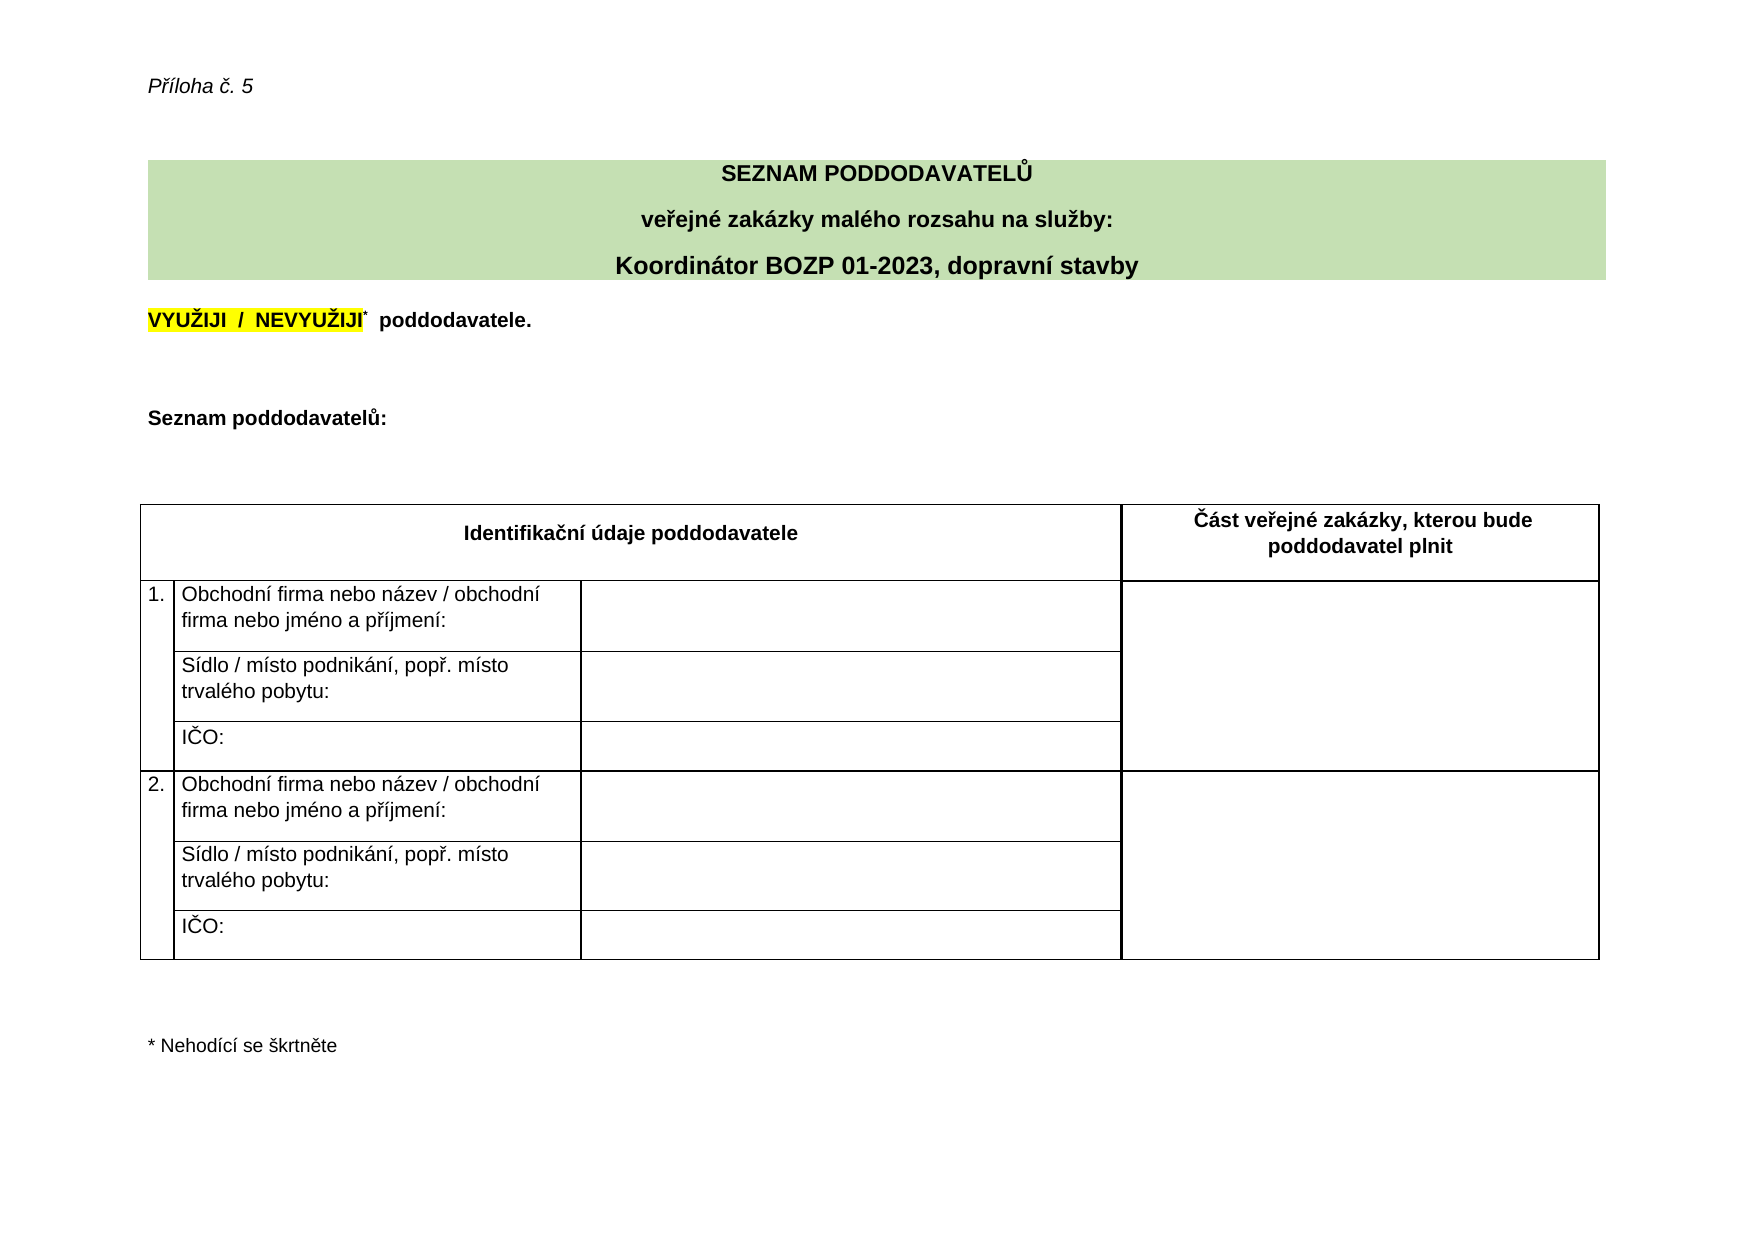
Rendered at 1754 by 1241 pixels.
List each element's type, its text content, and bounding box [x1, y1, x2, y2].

table_cell 1. [141, 581, 173, 770]
text * Nehodící se škrtněte [148, 1034, 1606, 1072]
text Seznam poddodavatelů: [148, 406, 1606, 430]
table_cell [582, 722, 1120, 770]
table_header Identifikační údaje poddodavatele [141, 505, 1120, 580]
table_cell IČO: [175, 722, 580, 770]
table_cell [582, 652, 1120, 721]
text veřejné zakázky malého rozsahu na služby: [148, 206, 1606, 232]
table_cell [582, 911, 1120, 959]
table_header Část veřejné zakázky, kterou bude poddodavatel plnit [1123, 505, 1598, 580]
text VYUŽIJI / NEVYUŽIJI* poddodavatele. [363, 308, 1606, 332]
table_cell [582, 772, 1120, 841]
text Koordinátor BOZP 01-2023, dopravní stavby [148, 251, 1606, 280]
text SEZNAM PODDODAVATELŮ [148, 160, 1606, 186]
table_cell Obchodní firma nebo název / obchodní firma nebo jméno a příjmení: [175, 772, 580, 841]
table_cell Sídlo / místo podnikání, popř. místo trvalého pobytu: [175, 842, 580, 910]
table_cell Sídlo / místo podnikání, popř. místo trvalého pobytu: [175, 652, 580, 721]
table_cell [1123, 772, 1598, 959]
table_cell 2. [141, 772, 173, 959]
table_cell [582, 581, 1120, 651]
table_cell [582, 842, 1120, 910]
table_cell Obchodní firma nebo název / obchodní firma nebo jméno a příjmení: [175, 581, 580, 651]
table_cell [1123, 582, 1598, 770]
table_cell IČO: [175, 911, 580, 959]
